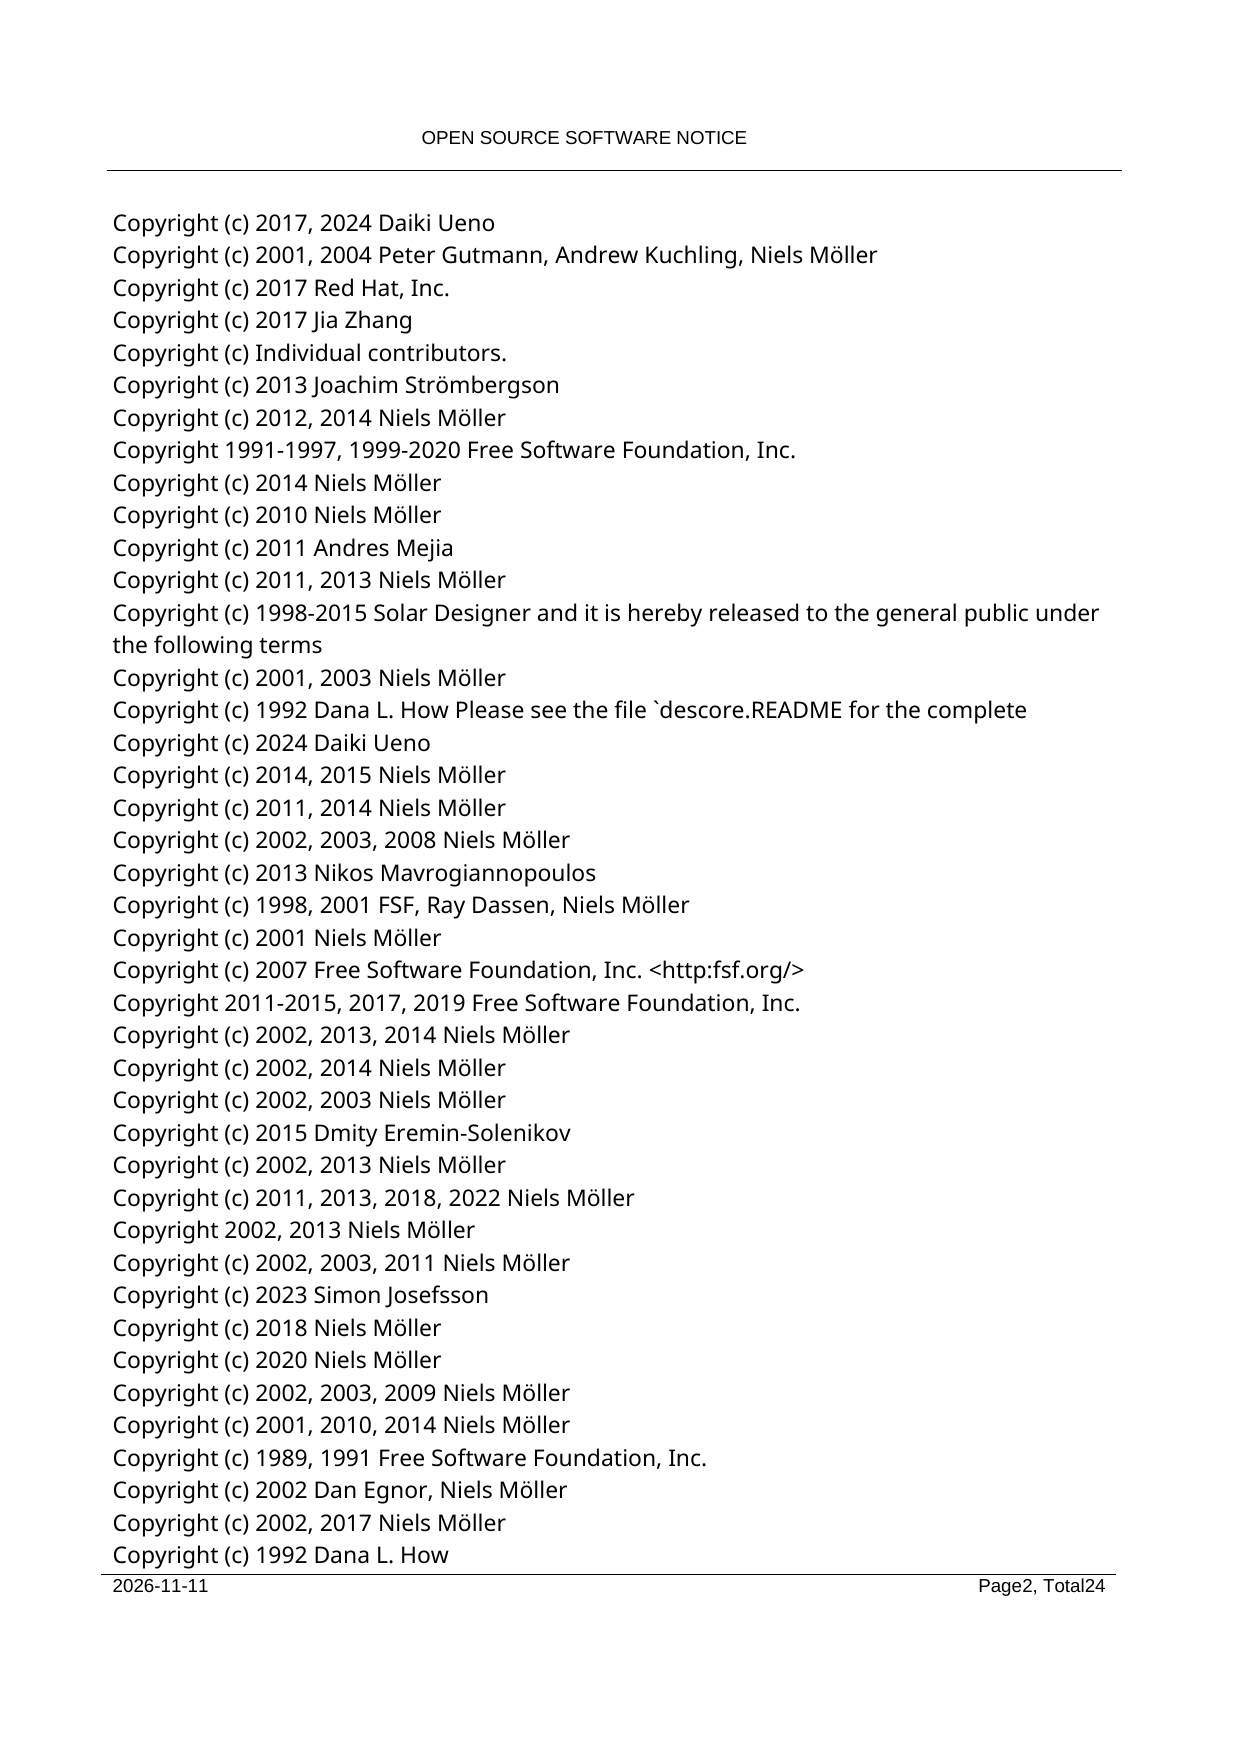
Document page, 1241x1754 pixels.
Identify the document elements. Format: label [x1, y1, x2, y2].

text [112, 206, 1128, 1571]
